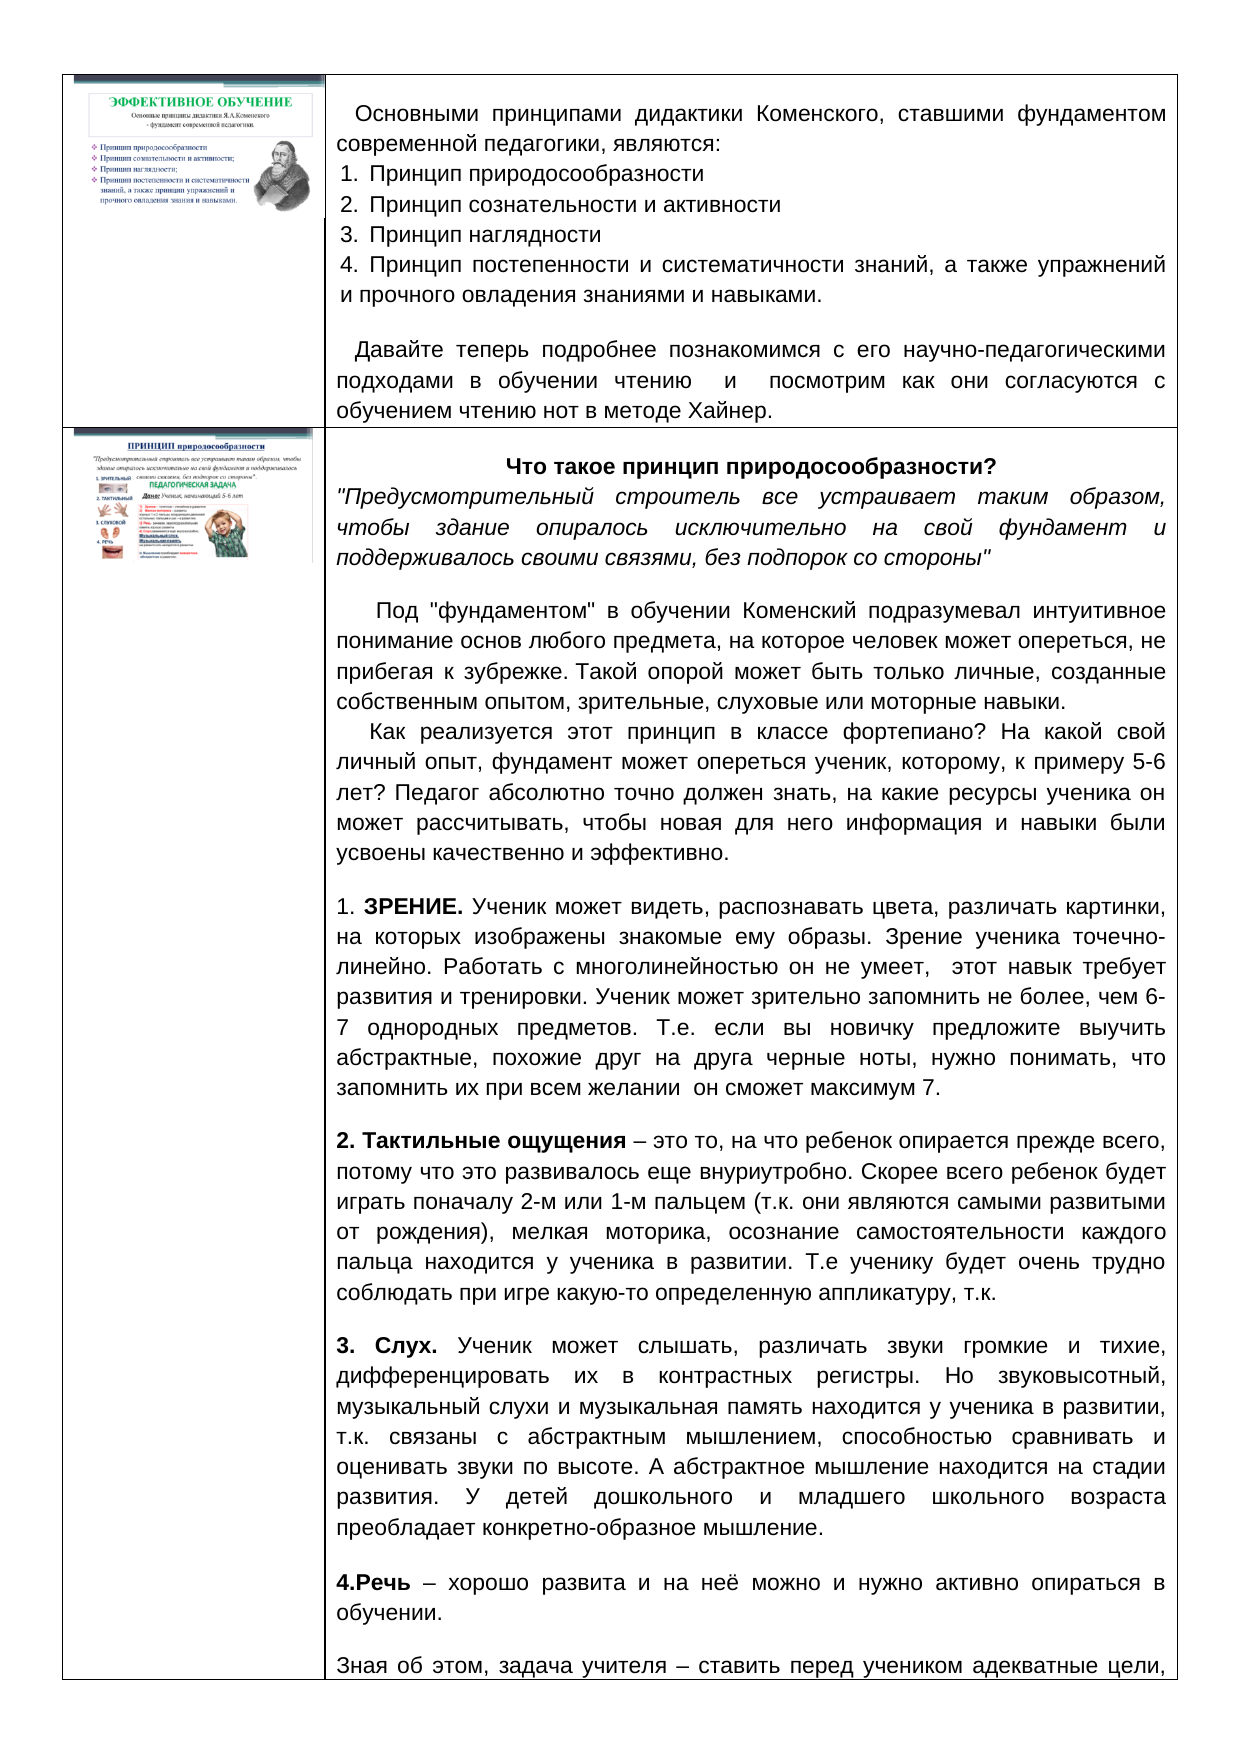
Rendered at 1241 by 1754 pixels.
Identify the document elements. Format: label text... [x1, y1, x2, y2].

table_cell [326, 428, 1177, 1679]
table_cell [63, 75, 324, 427]
table_cell [63, 428, 324, 1679]
picture [73, 428, 313, 563]
table_cell Основными принципами дидактики Коменского, ставшими фундаментом современной педагогики, являются: Принцип природосообразности Принцип сознательности и активности Принцип наглядности Принцип постепенности и систематичности знаний, а также упражнений и прочного овладения знаниями и навыками. Давайте теперь подробнее познакомимся с его научно-педагогическими подходами в обучении чтению и посмотрим как они согласуются с обучением чтению нот в методе Хайнер. [326, 75, 1177, 427]
picture [73, 75, 325, 218]
